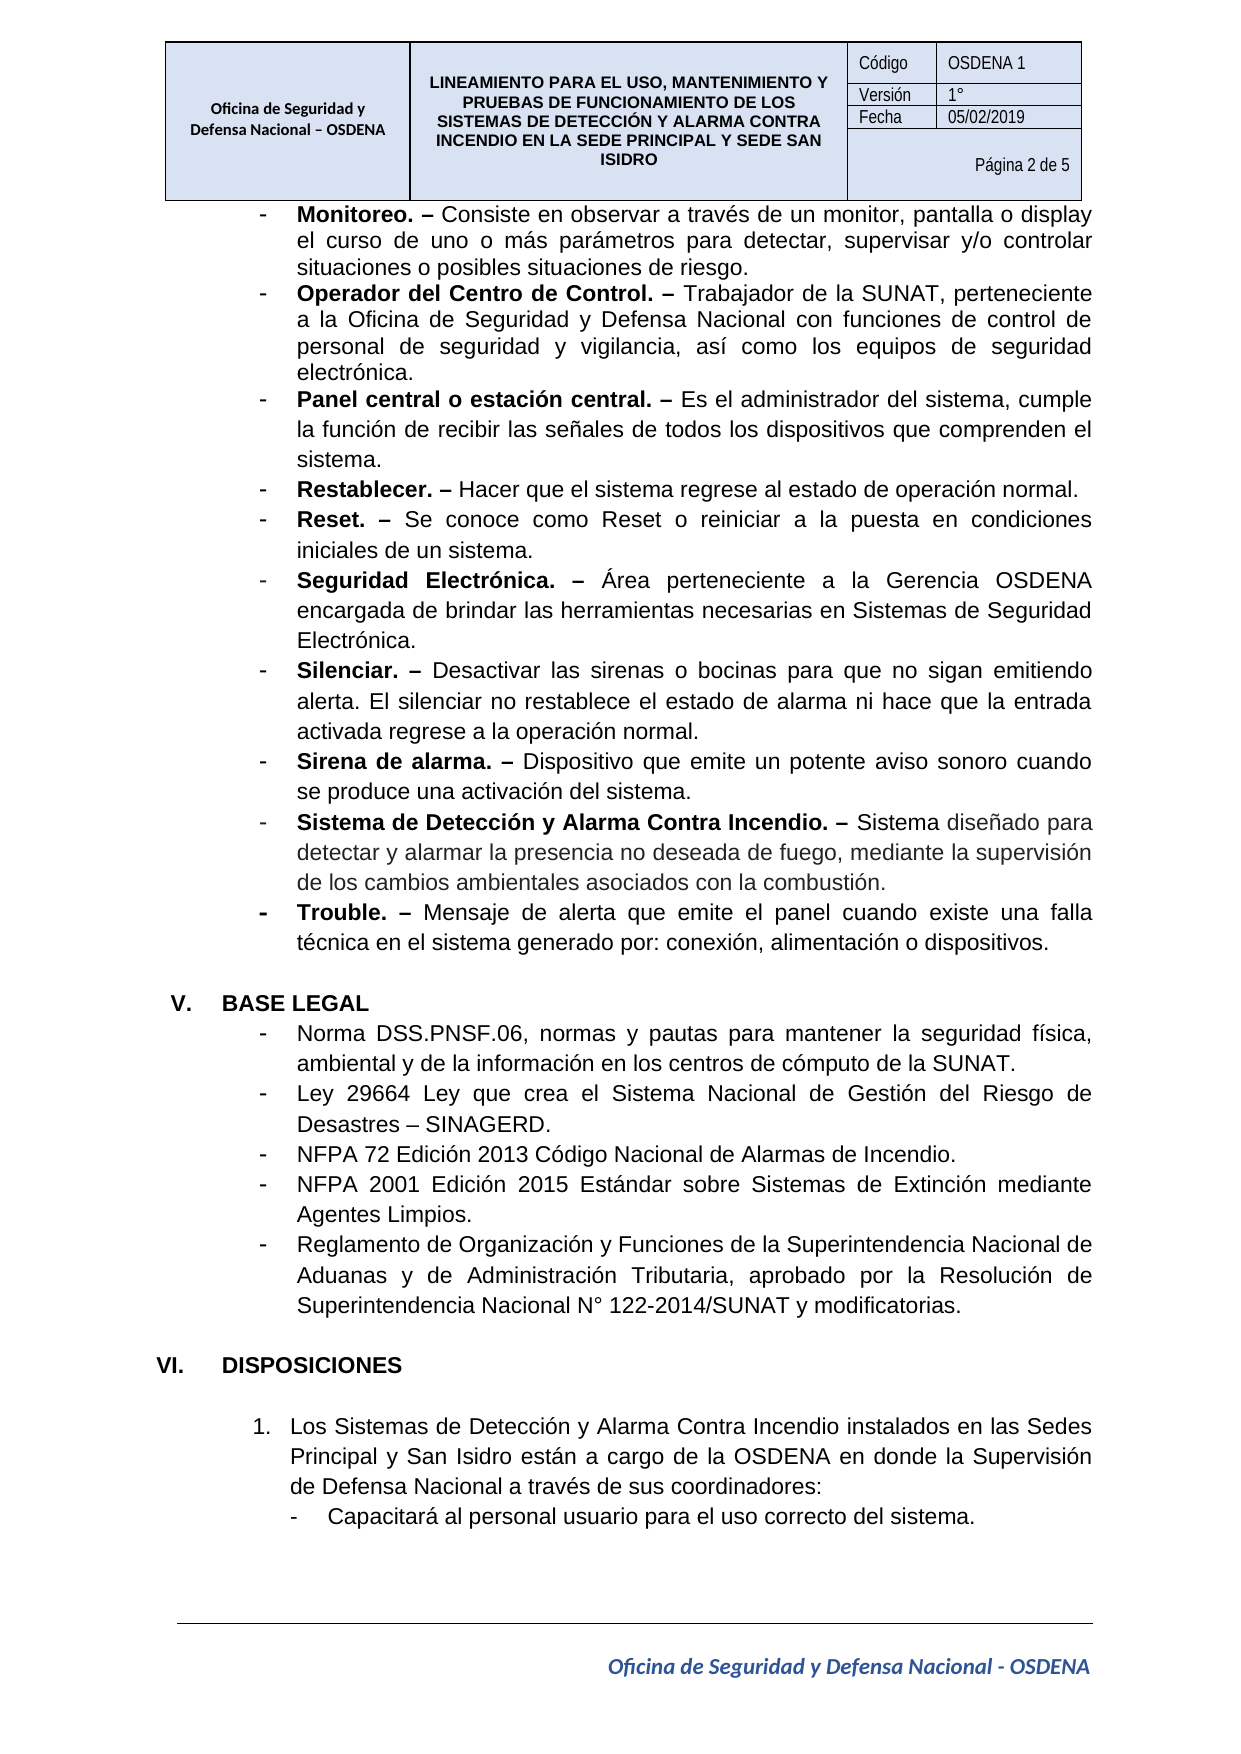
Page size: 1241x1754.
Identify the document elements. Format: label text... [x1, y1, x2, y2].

list Ley 29664 Ley que crea el Sistema Nacional de Gestión del Riesgo de Desastres – SINAGERD. [259, 1080, 1093, 1137]
list Reset. – Se conoce como Reset o reiniciar a la puesta en condiciones iniciales de un sistema. [259, 506, 1093, 563]
list Sirena de alarma. – Dispositivo que emite un potente aviso sonoro cuando se produce una activación del sistema. [259, 748, 1093, 804]
list Capacitará al personal usuario para el uso correcto del sistema. [290, 1503, 1093, 1529]
list BASE LEGAL [192, 990, 1093, 1016]
list NFPA 72 Edición 2013 Código Nacional de Alarmas de Incendio. [259, 1141, 1093, 1167]
list Norma DSS.PNSF.06, normas y pautas para mantener la seguridad física, ambiental y de la información en los centros de cómputo de la SUNAT. [259, 1020, 1093, 1076]
list Sistema de Detección y Alarma Contra Incendio. – Sistema diseñado para detectar y alarmar la presencia no deseada de fuego, mediante la supervisión de los cambios ambientales asociados con la combustión. [259, 808, 1093, 895]
list Seguridad Electrónica. – Área perteneciente a la Gerencia OSDENA encargada de brindar las herramientas necesarias en Sistemas de Seguridad Electrónica. [259, 567, 1093, 653]
list DISPOSICIONES [184, 1352, 1093, 1378]
list Reglamento de Organización y Funciones de la Superintendencia Nacional de Aduanas y de Administración Tributaria, aprobado por la Resolución de Superintendencia Nacional N° 122-2014/SUNAT y modificatorias. [259, 1231, 1093, 1318]
list Monitoreo. – Consiste en observar a través de un monitor, pantalla o display el curso de uno o más parámetros para detectar, supervisar y/o controlar situaciones o posibles situaciones de riesgo. [259, 148, 1093, 280]
list Silenciar. – Desactivar las sirenas o bocinas para que no sigan emitiendo alerta. El silenciar no restablece el estado de alarma ni hace que la entrada activada regrese a la operación normal. [259, 657, 1093, 744]
list Operador del Centro de Control. – Trabajador de la SUNAT, perteneciente a la Oficina de Seguridad y Defensa Nacional con funciones de control de personal de seguridad y vigilancia, así como los equipos de seguridad electrónica. [259, 280, 1093, 386]
list Trouble. – Mensaje de alerta que emite el panel cuando existe una falla técnica en el sistema generado por: conexión, alimentación o dispositivos. [259, 899, 1093, 956]
list Restablecer. – Hacer que el sistema regrese al estado de operación normal. [259, 476, 1093, 502]
list NFPA 2001 Edición 2015 Estándar sobre Sistemas de Extinción mediante Agentes Limpios. [259, 1171, 1093, 1227]
list Panel central o estación central. – Es el administrador del sistema, cumple la función de recibir las señales de todos los dispositivos que comprenden el sistema. [259, 386, 1093, 472]
list Los Sistemas de Detección y Alarma Contra Incendio instalados en las Sedes Principal y San Isidro están a cargo de la OSDENA en donde la Supervisión de Defensa Nacional a través de sus coordinadores: [252, 1413, 1093, 1499]
